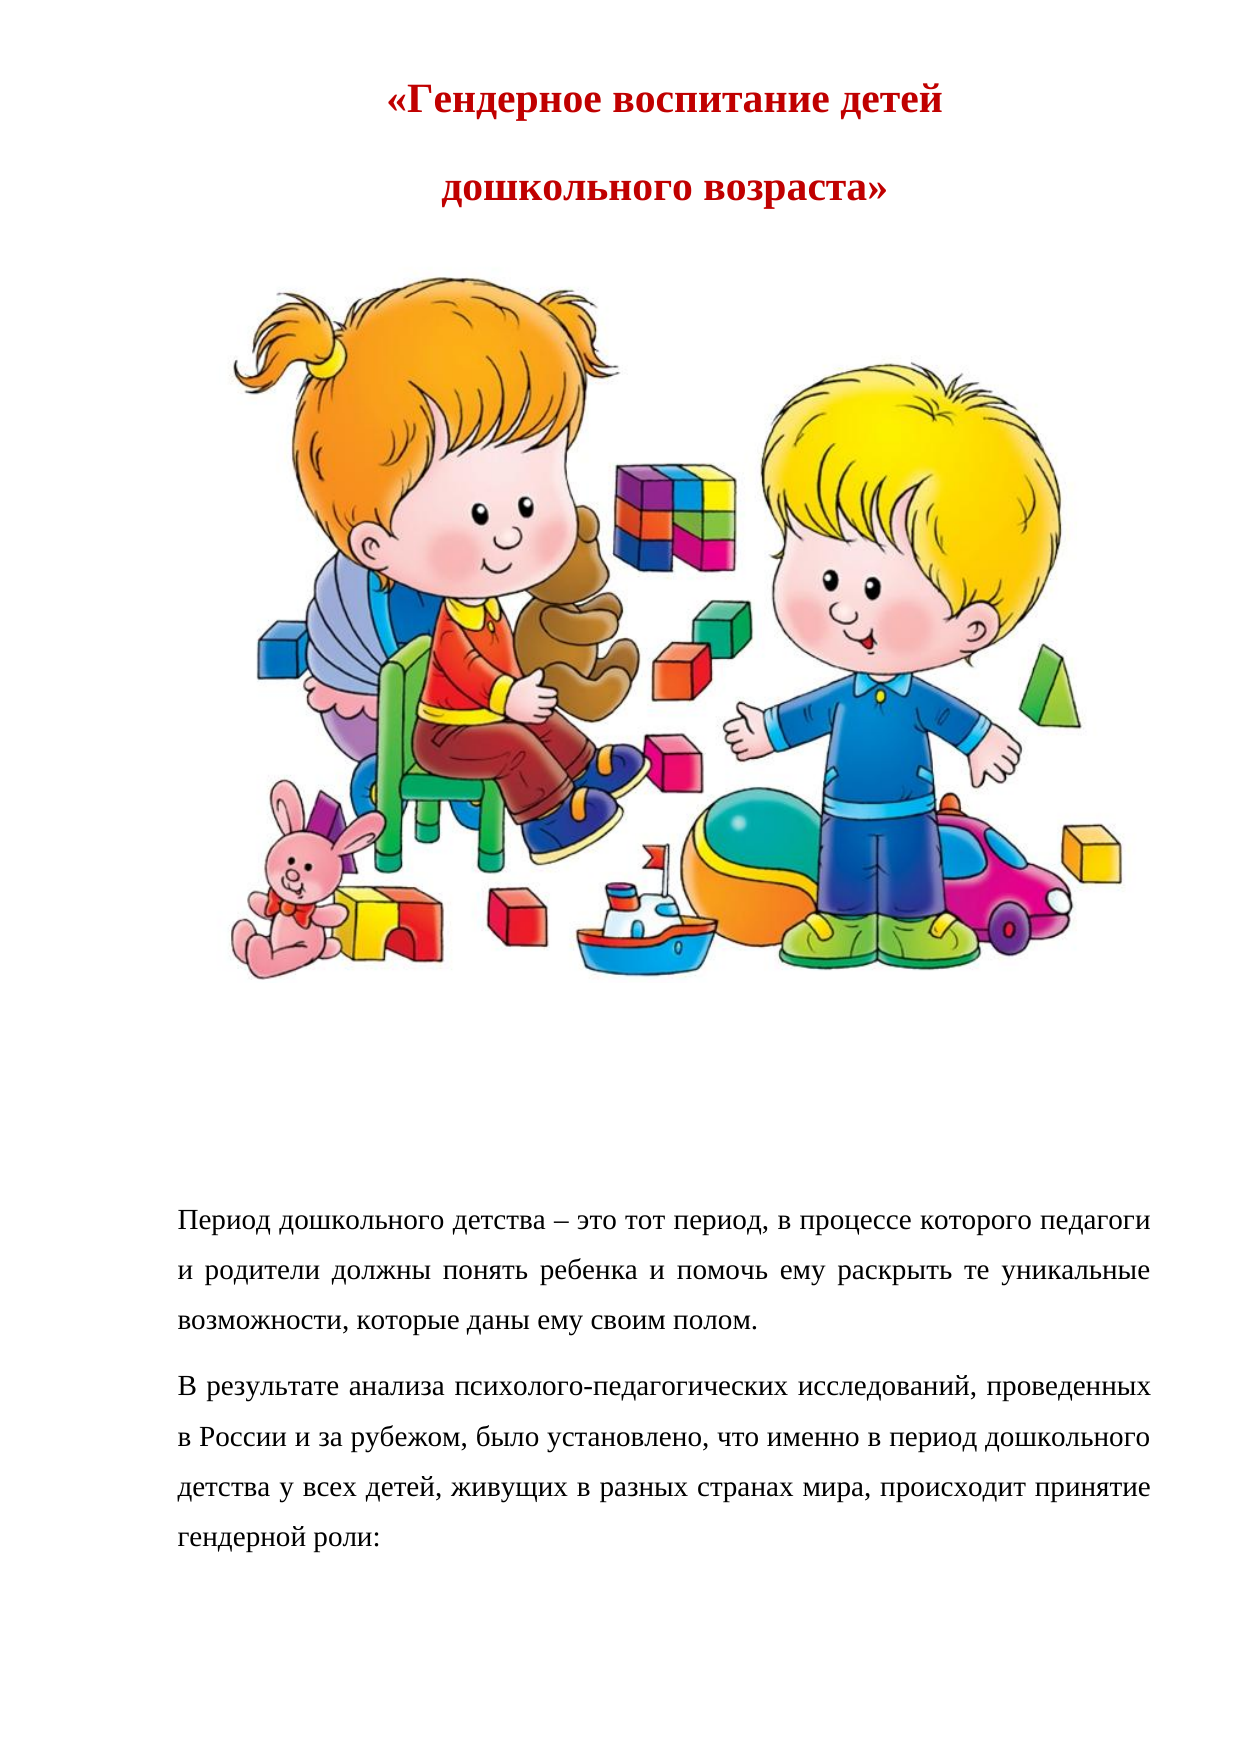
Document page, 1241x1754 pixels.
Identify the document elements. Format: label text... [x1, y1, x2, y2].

text Период дошкольного детства – это тот период, в процессе которого педагоги и родители должны понять ребенка и помочь ему раскрыть те уникальные возможности, которые даны ему своим полом. [177, 1202, 1152, 1336]
text дошкольного возраста» [177, 161, 1152, 209]
text «Гендерное воспитание детей [177, 74, 1152, 122]
picture [179, 248, 1155, 982]
text В результате анализа психолого-педагогических исследований, проведенных в России и за рубежом, было установлено, что именно в период дошкольного детства у всех детей, живущих в разных странах мира, происходит принятие гендерной роли: [177, 1368, 1152, 1553]
